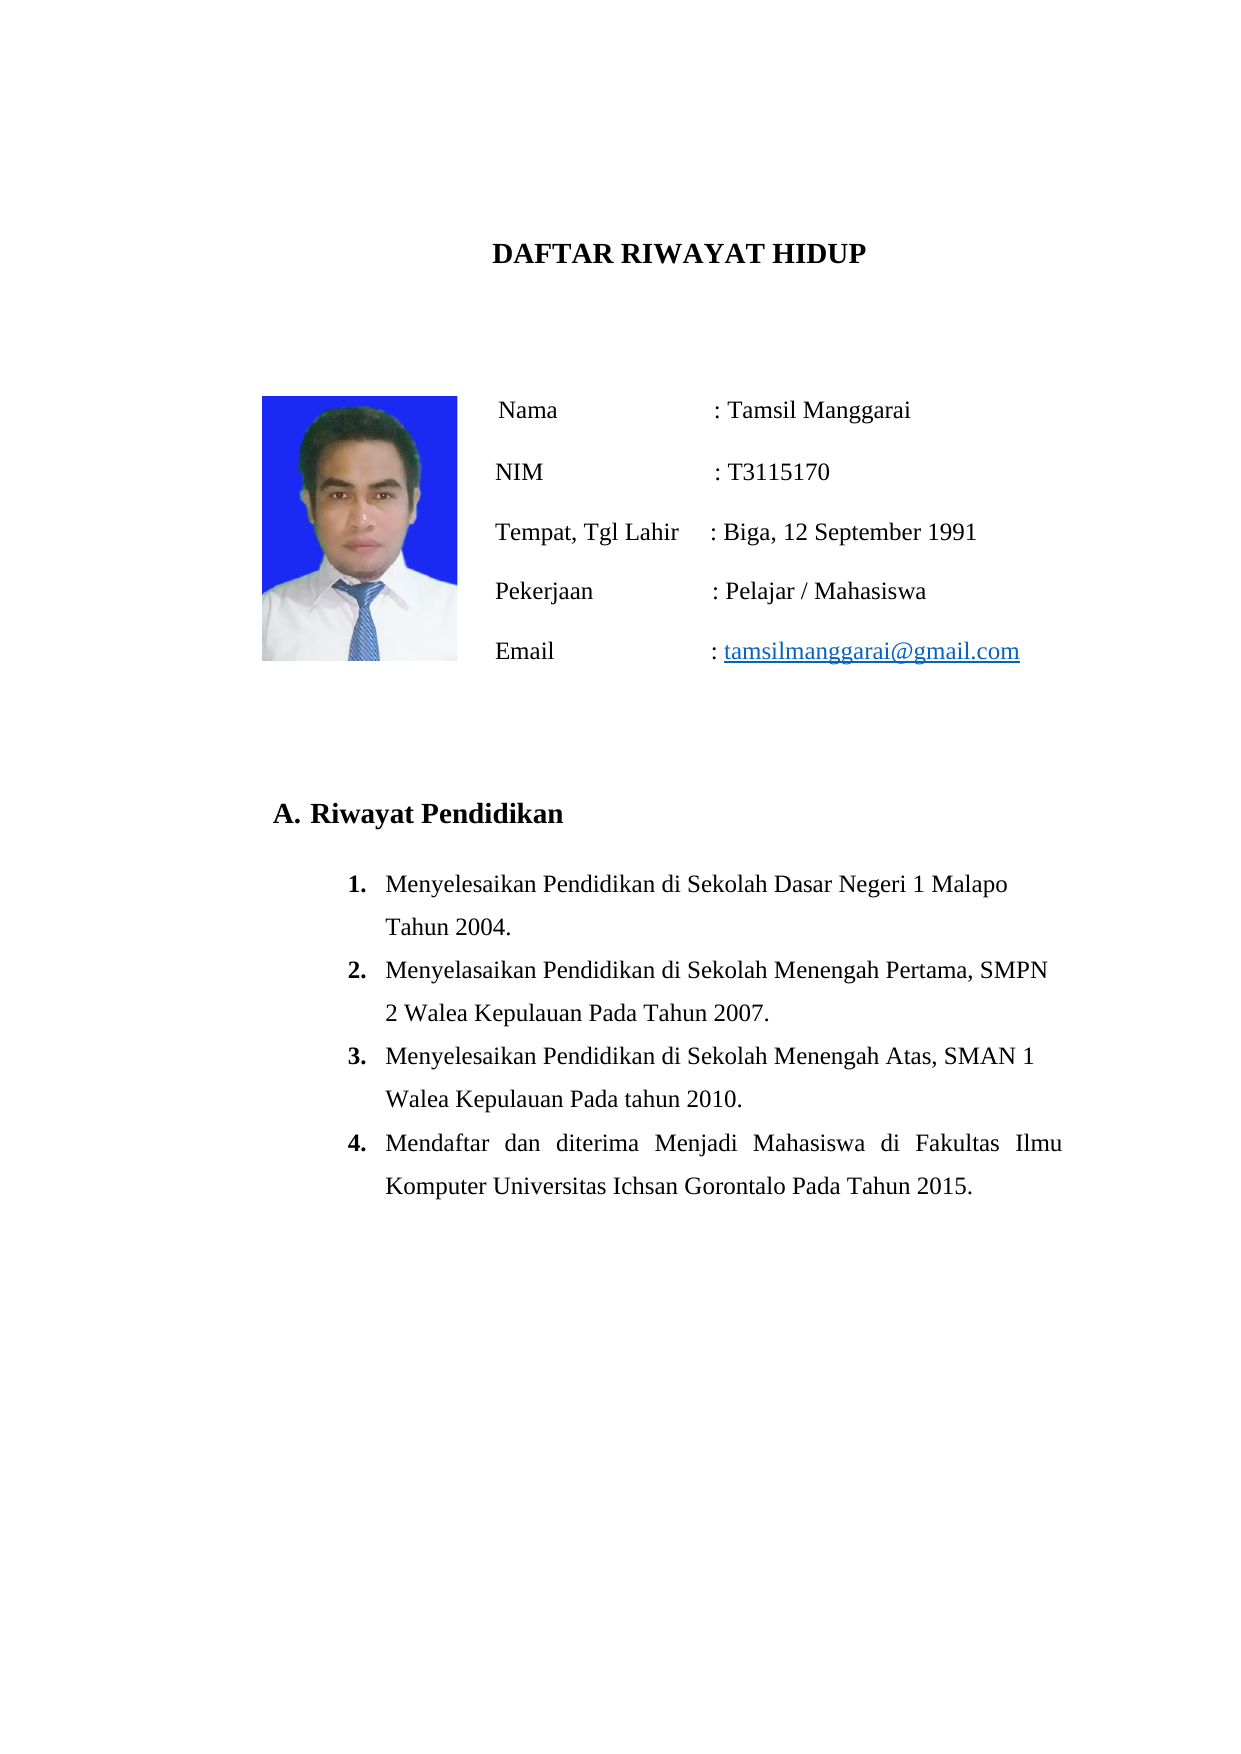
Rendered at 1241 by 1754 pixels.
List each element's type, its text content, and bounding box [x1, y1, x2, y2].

list Mendaftar dan diterima Menjadi Mahasiswa di Fakultas Ilmu Komputer Universitas Ichsan Gorontalo Pada Tahun 2015. [348, 1128, 1063, 1199]
text DAFTAR RIWAYAT HIDUP [295, 236, 1063, 270]
list Menyelasaikan Pendidikan di Sekolah Menengah Pertama, SMPN 2 Walea Kepulauan Pada Tahun 2007. [348, 955, 1063, 1027]
list Menyelesaikan Pendidikan di Sekolah Menengah Atas, SMAN 1 Walea Kepulauan Pada tahun 2010. [348, 1041, 1063, 1113]
text Email : tamsilmanggarai@gmail.com [295, 636, 1063, 665]
text Nama : Tamsil Manggarai [295, 395, 1063, 423]
text Pekerjaan : Pelajar / Mahasiswa [457, 576, 1063, 605]
text NIM : T3115170 [457, 457, 1063, 486]
picture [260, 396, 457, 658]
text Tempat, Tgl Lahir : Biga, 12 September 1991 [457, 517, 1063, 545]
list Riwayat Pendidikan [273, 797, 1063, 830]
list Menyelesaikan Pendidikan di Sekolah Dasar Negeri 1 Malapo Tahun 2004. [348, 869, 1063, 941]
